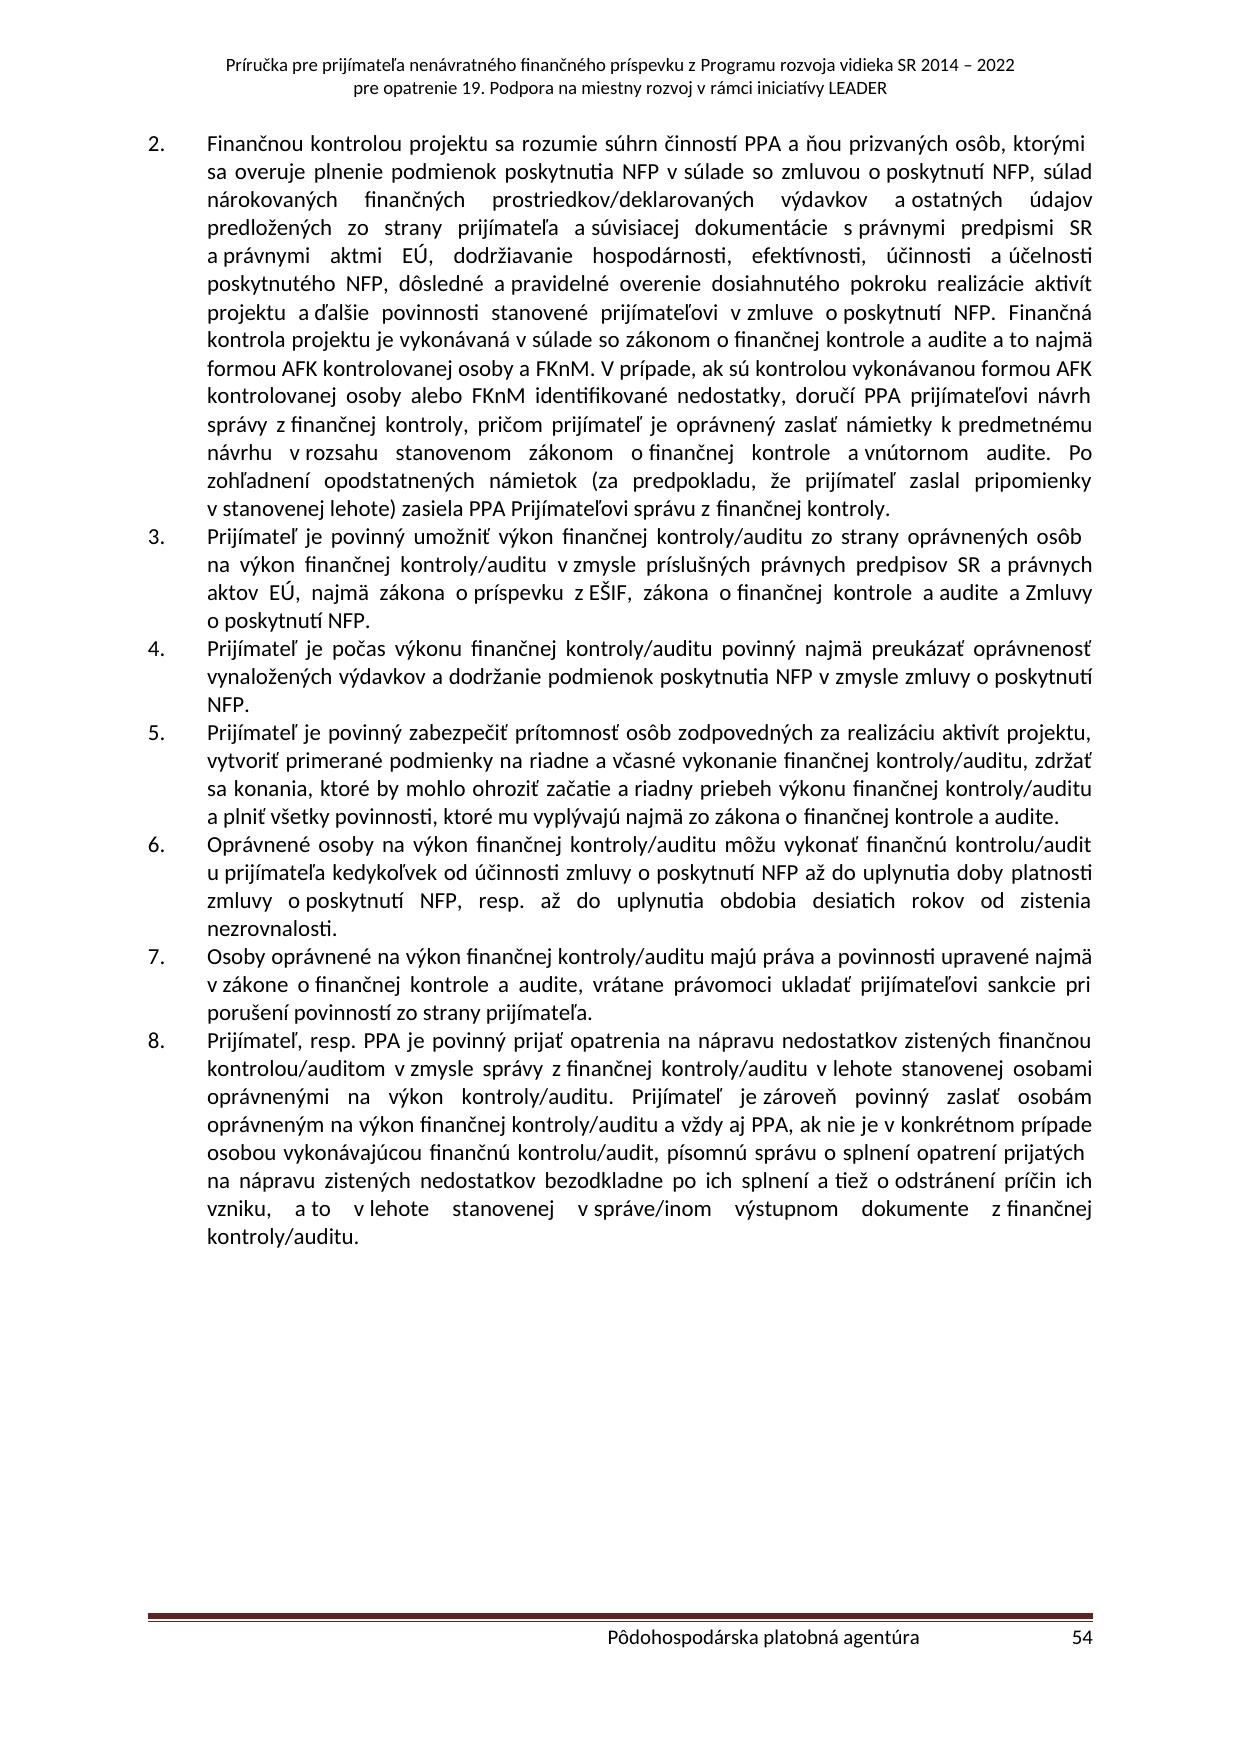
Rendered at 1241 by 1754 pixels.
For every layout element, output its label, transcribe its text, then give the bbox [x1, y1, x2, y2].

list Finančnou kontrolou projektu sa rozumie súhrn činností PPA a ňou prizvaných osôb, ktorými sa overuje plnenie podmienok poskytnutia NFP v súlade so zmluvou o poskytnutí NFP, súlad nárokovaných finančných prostriedkov/deklarovaných výdavkov a ostatných údajov predložených zo strany prijímateľa a súvisiacej dokumentácie s právnymi predpismi SR a právnymi aktmi EÚ, dodržiavanie hospodárnosti, efektívnosti, účinnosti a účelnosti poskytnutého NFP, dôsledné a pravidelné overenie dosiahnutého pokroku realizácie aktivít projektu a ďalšie povinnosti stanovené prijímateľovi v zmluve o poskytnutí NFP. Finančná kontrola projektu je vykonávaná v súlade so zákonom o finančnej kontrole a audite a to najmä formou AFK kontrolovanej osoby a FKnM. V prípade, ak sú kontrolou vykonávanou formou AFK kontrolovanej osoby alebo FKnM identifikované nedostatky, doručí PPA prijímateľovi návrh správy z finančnej kontroly, pričom prijímateľ je oprávnený zaslať námietky k predmetnému návrhu v rozsahu stanovenom zákonom o finančnej kontrole a vnútornom audite. Po zohľadnení opodstatnených námietok (za predpokladu, že prijímateľ zaslal pripomienky v stanovenej lehote) zasiela PPA Prijímateľovi správu z finančnej kontroly. [148, 129, 1093, 522]
list Prijímateľ je počas výkonu finančnej kontroly/auditu povinný najmä preukázať oprávnenosť vynaložených výdavkov a dodržanie podmienok poskytnutia NFP v zmysle zmluvy o poskytnutí NFP. [148, 634, 1093, 718]
list Prijímateľ je povinný zabezpečiť prítomnosť osôb zodpovedných za realizáciu aktivít projektu, vytvoriť primerané podmienky na riadne a včasné vykonanie finančnej kontroly/auditu, zdržať sa konania, ktoré by mohlo ohroziť začatie a riadny priebeh výkonu finančnej kontroly/auditu a plniť všetky povinnosti, ktoré mu vyplývajú najmä zo zákona o finančnej kontrole a audite. [148, 718, 1093, 830]
list Oprávnené osoby na výkon finančnej kontroly/auditu môžu vykonať finančnú kontrolu/audit u prijímateľa kedykoľvek od účinnosti zmluvy o poskytnutí NFP až do uplynutia doby platnosti zmluvy o poskytnutí NFP, resp. až do uplynutia obdobia desiatich rokov od zistenia nezrovnalosti. [148, 830, 1093, 942]
list Prijímateľ, resp. PPA je povinný prijať opatrenia na nápravu nedostatkov zistených finančnou kontrolou/auditom v zmysle správy z finančnej kontroly/auditu v lehote stanovenej osobami oprávnenými na výkon kontroly/auditu. Prijímateľ je zároveň povinný zaslať osobám oprávneným na výkon finančnej kontroly/auditu a vždy aj PPA, ak nie je v konkrétnom prípade osobou vykonávajúcou finančnú kontrolu/audit, písomnú správu o splnení opatrení prijatých na nápravu zistených nedostatkov bezodkladne po ich splnení a tiež o odstránení príčin ich vzniku, a to v lehote stanovenej v správe/inom výstupnom dokumente z finančnej kontroly/auditu. [148, 1026, 1093, 1250]
list Prijímateľ je povinný umožniť výkon finančnej kontroly/auditu zo strany oprávnených osôb na výkon finančnej kontroly/auditu v zmysle príslušných právnych predpisov SR a právnych aktov EÚ, najmä zákona o príspevku z EŠIF, zákona o finančnej kontrole a audite a Zmluvy o poskytnutí NFP. [148, 522, 1093, 634]
list Osoby oprávnené na výkon finančnej kontroly/auditu majú práva a povinnosti upravené najmä v zákone o finančnej kontrole a audite, vrátane právomoci ukladať prijímateľovi sankcie pri porušení povinností zo strany prijímateľa. [148, 942, 1093, 1026]
